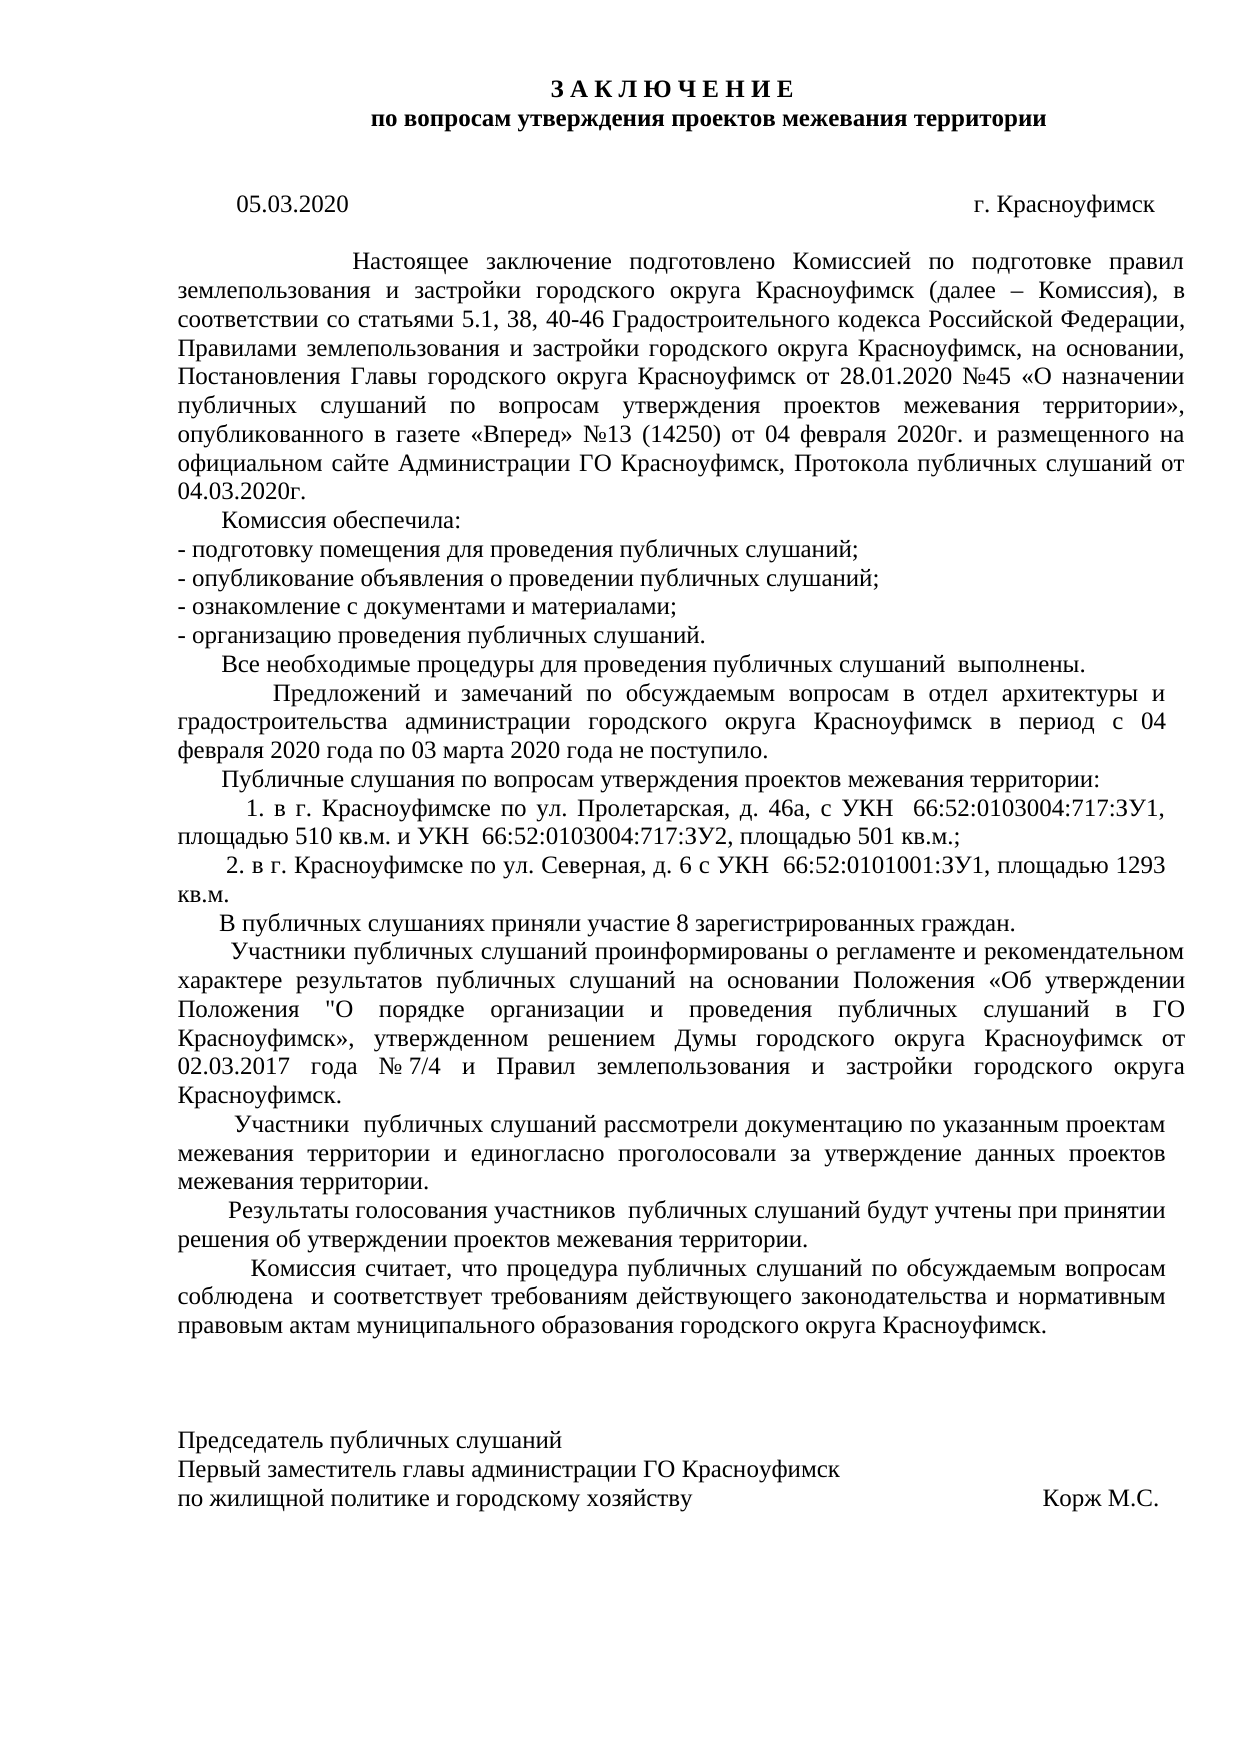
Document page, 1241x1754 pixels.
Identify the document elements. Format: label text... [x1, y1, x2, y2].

text Первый заместитель главы администрации ГО Красноуфимск [177, 1454, 1167, 1483]
text В публичных слушаниях приняли участие 8 зарегистрированных граждан. [177, 908, 1167, 936]
text - ознакомление с документами и материалами; [177, 591, 1186, 620]
text Все необходимые процедуры для проведения публичных слушаний выполнены. [177, 649, 1167, 678]
text по жилищной политике и городскому хозяйству Корж М.С. [177, 1483, 1167, 1511]
text - подготовку помещения для проведения публичных слушаний; [177, 534, 1186, 563]
text 1. в г. Красноуфимске по ул. Пролетарская, д. 46а, с УКН 66:52:0103004:717:ЗУ1, площадью 510 кв.м. и УКН 66:52:0103004:717:ЗУ2, площадью 501 кв.м.; [177, 793, 1167, 850]
text по вопросам утверждения проектов межевания территории [177, 103, 1167, 131]
text Предложений и замечаний по обсуждаемым вопросам в отдел архитектуры и градостроительства администрации городского округа Красноуфимск в период с 04 февраля 2020 года по 03 марта 2020 года не поступило. [177, 678, 1167, 764]
text Комиссия обеспечила: [177, 505, 1186, 534]
text Комиссия считает, что процедура публичных слушаний по обсуждаемым вопросам соблюдена и соответствует требованиям действующего законодательства и нормативным правовым актам муниципального образования городского округа Красноуфимск. [177, 1253, 1167, 1339]
text Председатель публичных слушаний [177, 1425, 1167, 1454]
text З А К Л Ю Ч Е Н И Е [177, 74, 1167, 103]
text - организацию проведения публичных слушаний. [177, 620, 1186, 649]
text Результаты голосования участников публичных слушаний будут учтены при принятии решения об утверждении проектов межевания территории. [177, 1195, 1167, 1253]
text Участники публичных слушаний проинформированы о регламенте и рекомендательном характере результатов публичных слушаний на основании Положения «Об утверждении Положения "О порядке организации и проведения публичных слушаний в ГО Красноуфимск», утвержденном решением Думы городского округа Красноуфимск от 02.03.2017 года № 7/4 и Правил землепользования и застройки городского округа Красноуфимск. [177, 936, 1186, 1109]
text Участники публичных слушаний рассмотрели документацию по указанным проектам межевания территории и единогласно проголосовали за утверждение данных проектов межевания территории. [177, 1109, 1167, 1195]
text 2. в г. Красноуфимске по ул. Северная, д. 6 с УКН 66:52:0101001:ЗУ1, площадью 1293 кв.м. [177, 850, 1167, 908]
text 05.03.2020 г. Красноуфимск [177, 189, 1167, 218]
text Публичные слушания по вопросам утверждения проектов межевания территории: [177, 764, 1167, 793]
text Настоящее заключение подготовлено Комиссией по подготовке правил землепользования и застройки городского округа Красноуфимск (далее – Комиссия), в соответствии со статьями 5.1, 38, 40-46 Градостроительного кодекса Российской Федерации, Правилами землепользования и застройки городского округа Красноуфимск, на основании, Постановления Главы городского округа Красноуфимск от 28.01.2020 №45 «О назначении публичных слушаний по вопросам утверждения проектов межевания территории», опубликованного в газете «Вперед» №13 (14250) от 04 февраля 2020г. и размещенного на официальном сайте Администрации ГО Красноуфимск, Протокола публичных слушаний от 04.03.2020г. [177, 246, 1186, 505]
text - опубликование объявления о проведении публичных слушаний; [177, 563, 1186, 591]
